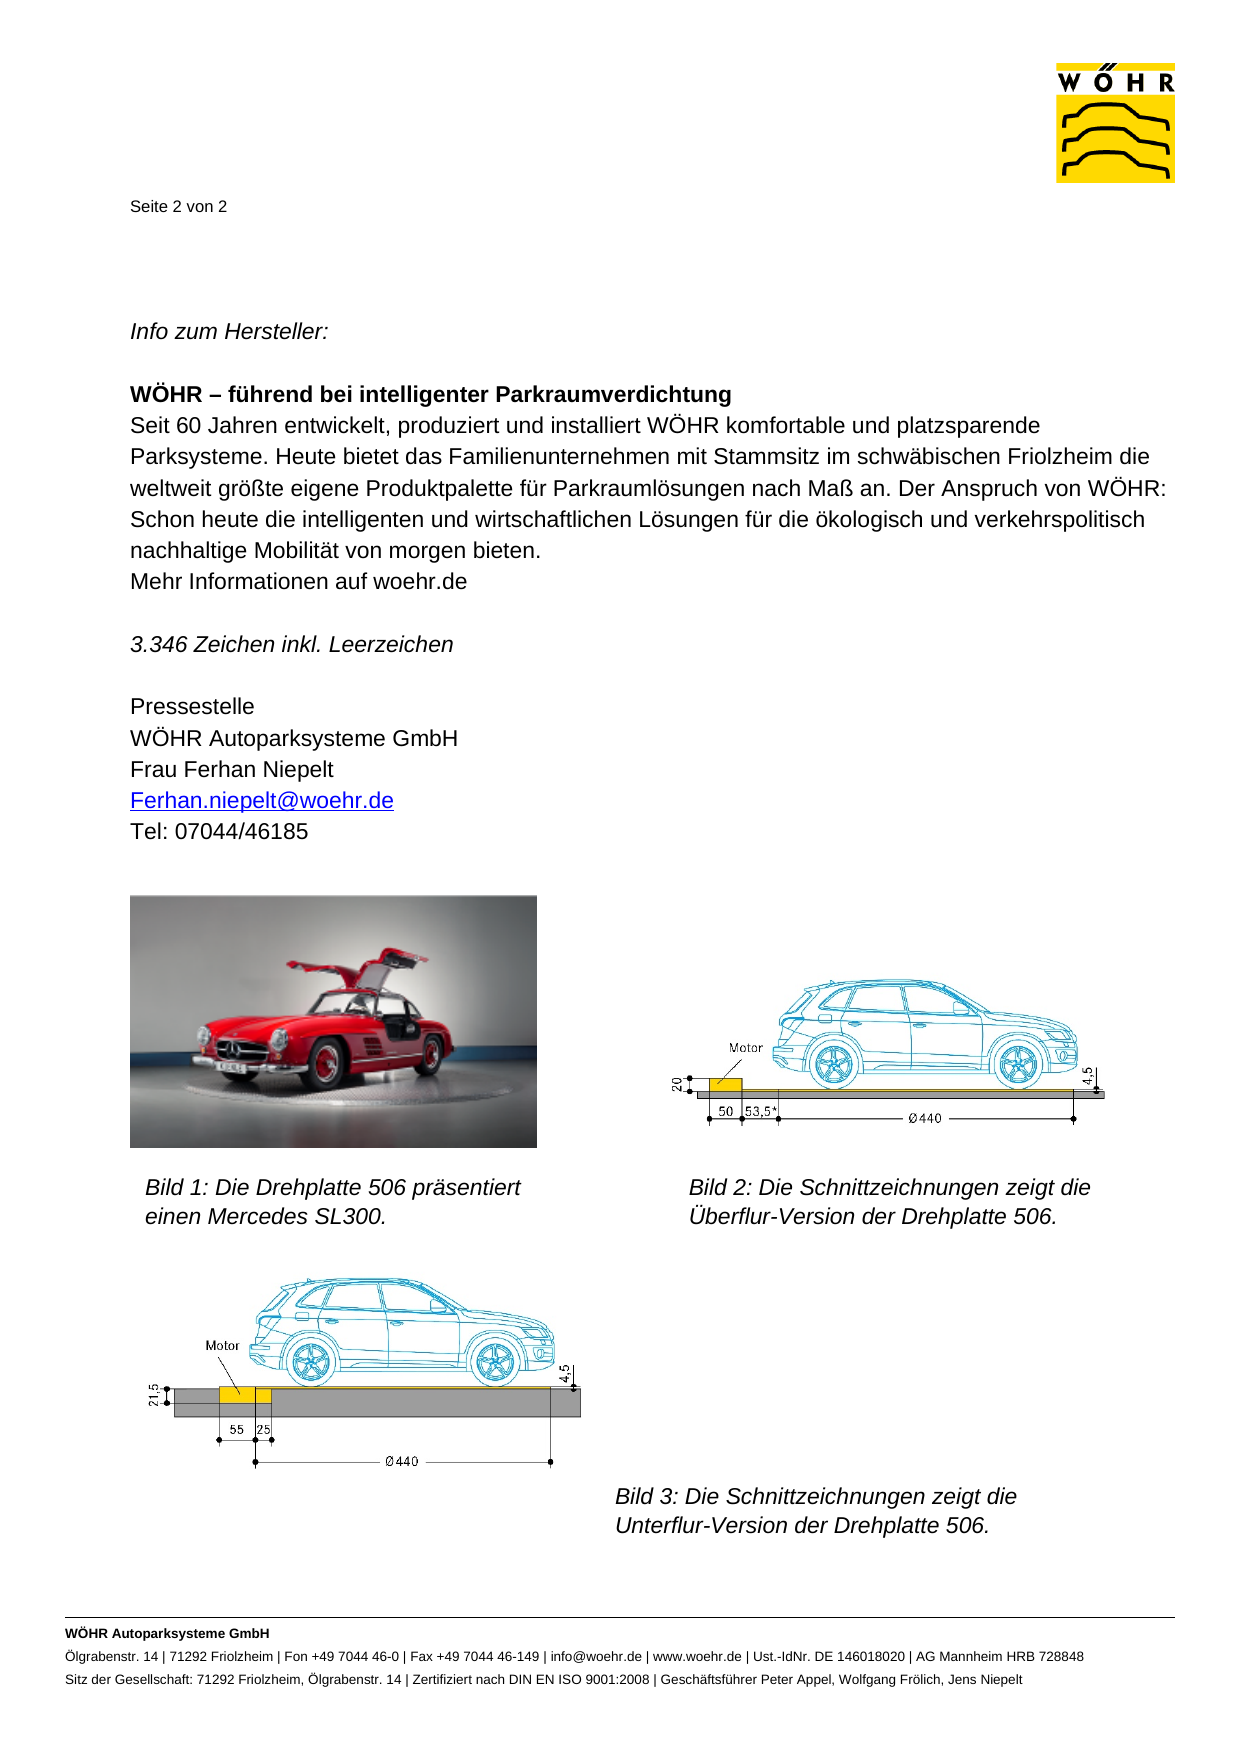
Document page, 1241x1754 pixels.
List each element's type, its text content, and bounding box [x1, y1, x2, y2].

text Frau Ferhan Niepelt [130, 752, 1175, 783]
text Pressestelle [130, 690, 1175, 721]
text Tel: 07044/46185 [130, 815, 1175, 846]
text WÖHR – führend bei intelligenter Parkraumverdichtung [130, 377, 1175, 408]
text Ferhan.niepelt@woehr.de [130, 783, 1175, 815]
text Mehr Informationen auf woehr.de [130, 565, 1175, 596]
text Info zum Hersteller: [130, 315, 1175, 346]
picture [1056, 63, 1175, 183]
text Seit 60 Jahren entwickelt, produziert und installiert WÖHR komfortable und platzsparende Parksysteme. Heute bietet das Familienunternehmen mit Stammsitz im schwäbischen Friolzheim die weltweit größte eigene Produktpalette für Parkraumlösungen nach Maß an. Der Anspruch von WÖHR: Schon heute die intelligenten und wirtschaftlichen Lösungen für die ökologisch und verkehrspolitisch nachhaltige Mobilität von morgen bieten. [130, 408, 1175, 565]
picture [130, 895, 537, 1148]
picture [653, 962, 1124, 1146]
text WÖHR Autoparksysteme GmbH [130, 721, 1175, 752]
picture [129, 1261, 600, 1488]
text 3.346 Zeichen inkl. Leerzeichen [130, 627, 1175, 658]
